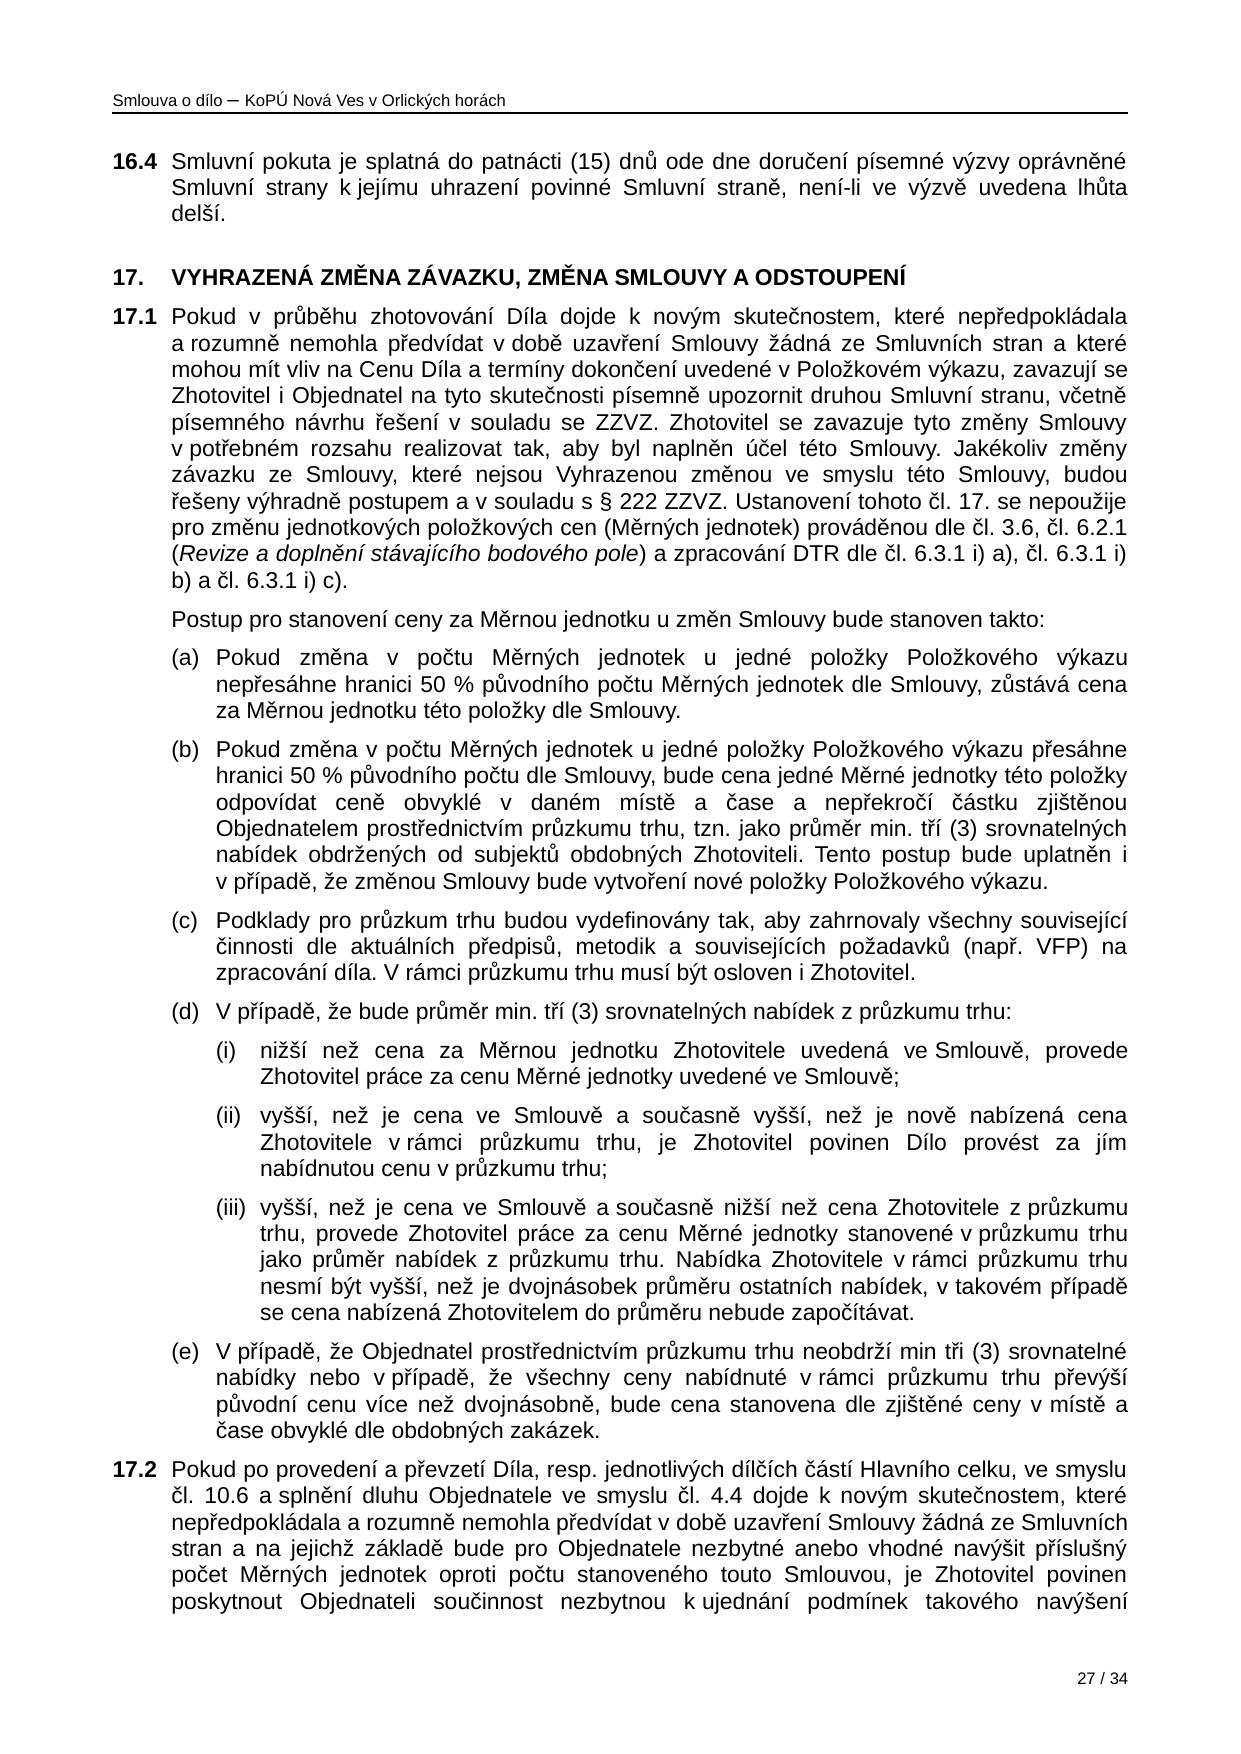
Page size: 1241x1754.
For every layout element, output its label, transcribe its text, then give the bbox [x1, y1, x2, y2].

text Smluvní pokuta je splatná do patnácti (15) dnů ode dne doručení písemné výzvy oprávněné Smluvní strany k jejímu uhrazení povinné Smluvní straně, není-li ve výzvě uvedena lhůta delší. [112, 148, 1128, 227]
list vyšší, než je cena ve Smlouvě a současně vyšší, než je nově nabízená cena Zhotovitele v rámci průzkumu trhu, je Zhotovitel povinen Dílo provést za jím nabídnutou cenu v průzkumu trhu; [216, 1102, 1128, 1181]
text Pokud v průběhu zhotovování Díla dojde k novým skutečnostem, které nepředpokládala a rozumně nemohla předvídat v době uzavření Smlouvy žádná ze Smluvních stran a které mohou mít vliv na Cenu Díla a termíny dokončení uvedené v Položkovém výkazu, zavazují se Zhotovitel i Objednatel na tyto skutečnosti písemně upozornit druhou Smluvní stranu, včetně písemného návrhu řešení v souladu se ZZVZ. Zhotovitel se zavazuje tyto změny Smlouvy v potřebném rozsahu realizovat tak, aby byl naplněn účel této Smlouvy. Jakékoliv změny závazku ze Smlouvy, které nejsou Vyhrazenou změnou ve smyslu této Smlouvy, budou řešeny výhradně postupem a v souladu s § 222 ZZVZ. Ustanovení tohoto čl. 17. se nepoužije pro změnu jednotkových položkových cen (Měrných jednotek) prováděnou dle čl. 3.6, čl. 6.2.1 (Revize a doplnění stávajícího bodového pole) a zpracování DTR dle čl. 6.3.1 i) a), čl. 6.3.1 i) b) a čl. 6.3.1 i) c). [112, 303, 1128, 593]
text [112, 1456, 1128, 1614]
list Pokud změna v počtu Měrných jednotek u jedné položky Položkového výkazu nepřesáhne hranici 50 % původního počtu Měrných jednotek dle Smlouvy, zůstává cena za Měrnou jednotku této položky dle Smlouvy. [171, 644, 1128, 723]
list Podklady pro průzkum trhu budou vydefinovány tak, aby zahrnovaly všechny související činnosti dle aktuálních předpisů, metodik a souvisejících požadavků (např. VFP) na zpracování díla. V rámci průzkumu trhu musí být osloven i Zhotovitel. [171, 907, 1128, 986]
list V případě, že Objednatel prostřednictvím průzkumu trhu neobdrží min tři (3) srovnatelné nabídky nebo v případě, že všechny ceny nabídnuté v rámci průzkumu trhu převýší původní cenu více než dvojnásobně, bude cena stanovena dle zjištěné ceny v místě a čase obvyklé dle obdobných zakázek. [171, 1338, 1128, 1443]
text Vyhrazená změna závazku, změna smlouvy a odstoupení [112, 264, 1128, 291]
list V případě, že bude průměr min. tří (3) srovnatelných nabídek z průzkumu trhu: [171, 998, 1128, 1024]
text Postup pro stanovení ceny za Měrnou jednotku u změn Smlouvy bude stanoven takto: [171, 606, 1128, 632]
text (i) nižší než cena za Měrnou jednotku Zhotovitele uvedená ve Smlouvě, provede Zhotovitel práce za cenu Měrné jednotky uvedené ve Smlouvě; [216, 1037, 1128, 1090]
list vyšší, než je cena ve Smlouvě a současně nižší než cena Zhotovitele z průzkumu trhu, provede Zhotovitel práce za cenu Měrné jednotky stanovené v průzkumu trhu jako průměr nabídek z průzkumu trhu. Nabídka Zhotovitele v rámci průzkumu trhu nesmí být vyšší, než je dvojnásobek průměru ostatních nabídek, v takovém případě se cena nabízená Zhotovitelem do průměru nebude započítávat. [216, 1194, 1128, 1326]
list Pokud změna v počtu Měrných jednotek u jedné položky Položkového výkazu přesáhne hranici 50 % původního počtu dle Smlouvy, bude cena jedné Měrné jednotky této položky odpovídat ceně obvyklé v daném místě a čase a nepřekročí částku zjištěnou Objednatelem prostřednictvím průzkumu trhu, tzn. jako průměr min. tří (3) srovnatelných nabídek obdržených od subjektů obdobných Zhotoviteli. Tento postup bude uplatněn i v případě, že změnou Smlouvy bude vytvoření nové položky Položkového výkazu. [171, 736, 1128, 894]
